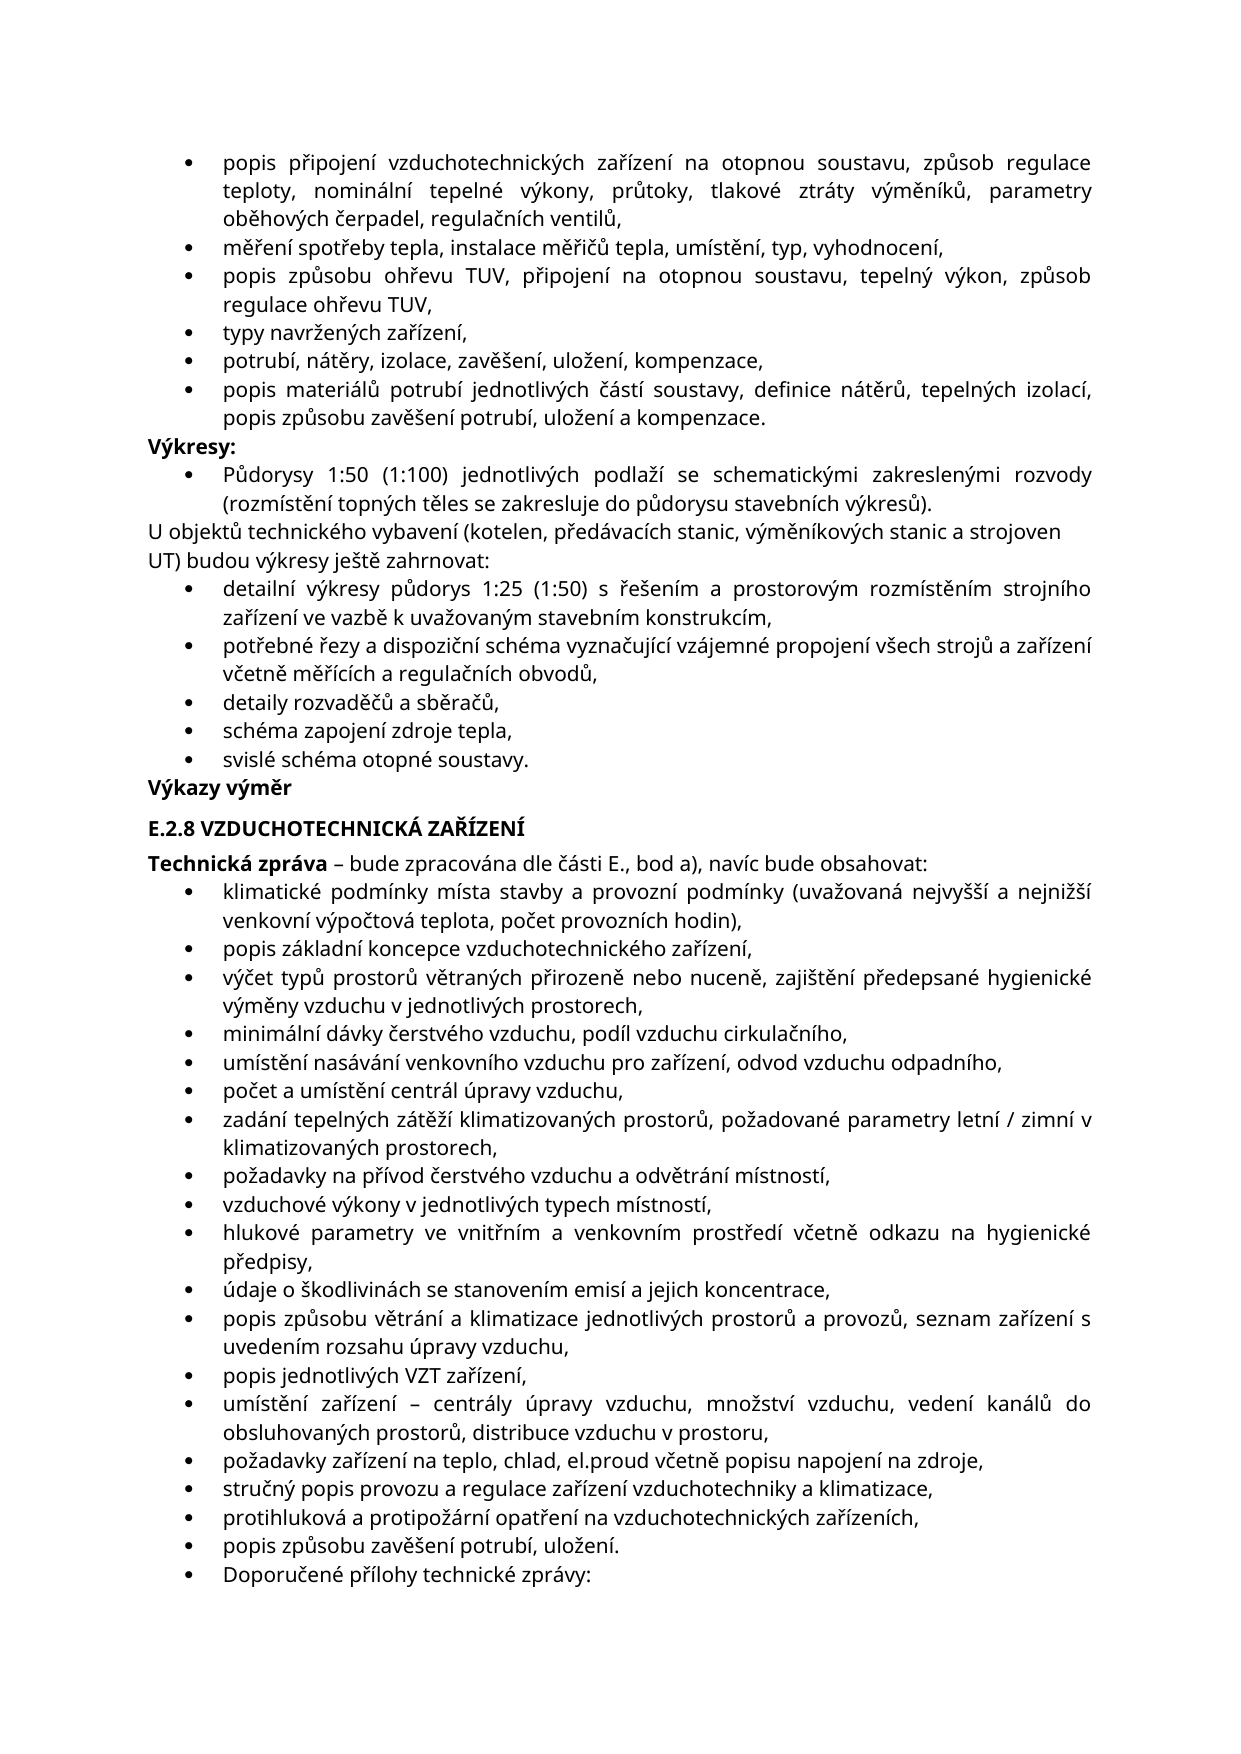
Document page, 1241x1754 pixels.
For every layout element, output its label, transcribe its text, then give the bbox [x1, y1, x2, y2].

list popis způsobu větrání a klimatizace jednotlivých prostorů a provozů, seznam zařízení s uvedením rozsahu úpravy vzduchu, [185, 1304, 1093, 1361]
list údaje o škodlivinách se stanovením emisí a jejich koncentrace, [185, 1275, 1093, 1304]
list vzduchové výkony v jednotlivých typech místností, [185, 1190, 1093, 1218]
list hlukové parametry ve vnitřním a venkovním prostředí včetně odkazu na hygienické předpisy, [185, 1218, 1093, 1275]
text Výkazy výměr [148, 773, 1093, 802]
list detailní výkresy půdorys 1:25 (1:50) s řešením a prostorovým rozmístěním strojního zařízení ve vazbě k uvažovaným stavebním konstrukcím, [185, 574, 1093, 631]
list zadání tepelných zátěží klimatizovaných prostorů, požadované parametry letní / zimní v klimatizovaných prostorech, [185, 1105, 1093, 1162]
list požadavky zařízení na teplo, chlad, el.proud včetně popisu napojení na zdroje, [185, 1446, 1093, 1474]
list počet a umístění centrál úpravy vzduchu, [185, 1076, 1093, 1105]
text E.2.8 VZDUCHOTECHNICKÁ ZAŘÍZENÍ [148, 814, 1093, 843]
list klimatické podmínky místa stavby a provozní podmínky (uvažovaná nejvyšší a nejnižší venkovní výpočtová teplota, počet provozních hodin), [185, 877, 1093, 934]
list Půdorysy 1:50 (1:100) jednotlivých podlaží se schematickými zakreslenými rozvody (rozmístění topných těles se zakresluje do půdorysu stavebních výkresů). [185, 460, 1093, 517]
list umístění nasávání venkovního vzduchu pro zařízení, odvod vzduchu odpadního, [185, 1048, 1093, 1076]
list protihluková a protipožární opatření na vzduchotechnických zařízeních, [185, 1503, 1093, 1531]
list detaily rozvaděčů a sběračů, [185, 688, 1093, 716]
list stručný popis provozu a regulace zařízení vzduchotechniky a klimatizace, [185, 1474, 1093, 1503]
list popis jednotlivých VZT zařízení, [185, 1361, 1093, 1389]
list potrubí, nátěry, izolace, zavěšení, uložení, kompenzace, [185, 347, 1093, 375]
list měření spotřeby tepla, instalace měřičů tepla, umístění, typ, vyhodnocení, [185, 233, 1093, 261]
text U objektů technického vybavení (kotelen, předávacích stanic, výměníkových stanic a strojoven UT) budou výkresy ještě zahrnovat: [148, 517, 1093, 574]
list potřebné řezy a dispoziční schéma vyznačující vzájemné propojení všech strojů a zařízení včetně měřících a regulačních obvodů, [185, 631, 1093, 688]
list výčet typů prostorů větraných přirozeně nebo nuceně, zajištění předepsané hygienické výměny vzduchu v jednotlivých prostorech, [185, 963, 1093, 1019]
list popis připojení vzduchotechnických zařízení na otopnou soustavu, způsob regulace teploty, nominální tepelné výkony, průtoky, tlakové ztráty výměníků, parametry oběhových čerpadel, regulačních ventilů, [185, 148, 1093, 233]
text Technická zpráva – bude zpracována dle části E., bod a), navíc bude obsahovat: [148, 849, 1093, 877]
list popis materiálů potrubí jednotlivých částí soustavy, definice nátěrů, tepelných izolací, popis způsobu zavěšení potrubí, uložení a kompenzace. [185, 375, 1093, 432]
list typy navržených zařízení, [185, 318, 1093, 347]
list minimální dávky čerstvého vzduchu, podíl vzduchu cirkulačního, [185, 1019, 1093, 1048]
list popis způsobu ohřevu TUV, připojení na otopnou soustavu, tepelný výkon, způsob regulace ohřevu TUV, [185, 261, 1093, 318]
text Výkresy: [148, 432, 1093, 460]
list Doporučené přílohy technické zprávy: [185, 1560, 1093, 1588]
list schéma zapojení zdroje tepla, [185, 716, 1093, 745]
list umístění zařízení – centrály úpravy vzduchu, množství vzduchu, vedení kanálů do obsluhovaných prostorů, distribuce vzduchu v prostoru, [185, 1389, 1093, 1446]
list požadavky na přívod čerstvého vzduchu a odvětrání místností, [185, 1162, 1093, 1190]
list svislé schéma otopné soustavy. [185, 745, 1093, 773]
list popis způsobu zavěšení potrubí, uložení. [185, 1531, 1093, 1560]
list popis základní koncepce vzduchotechnického zařízení, [185, 934, 1093, 963]
